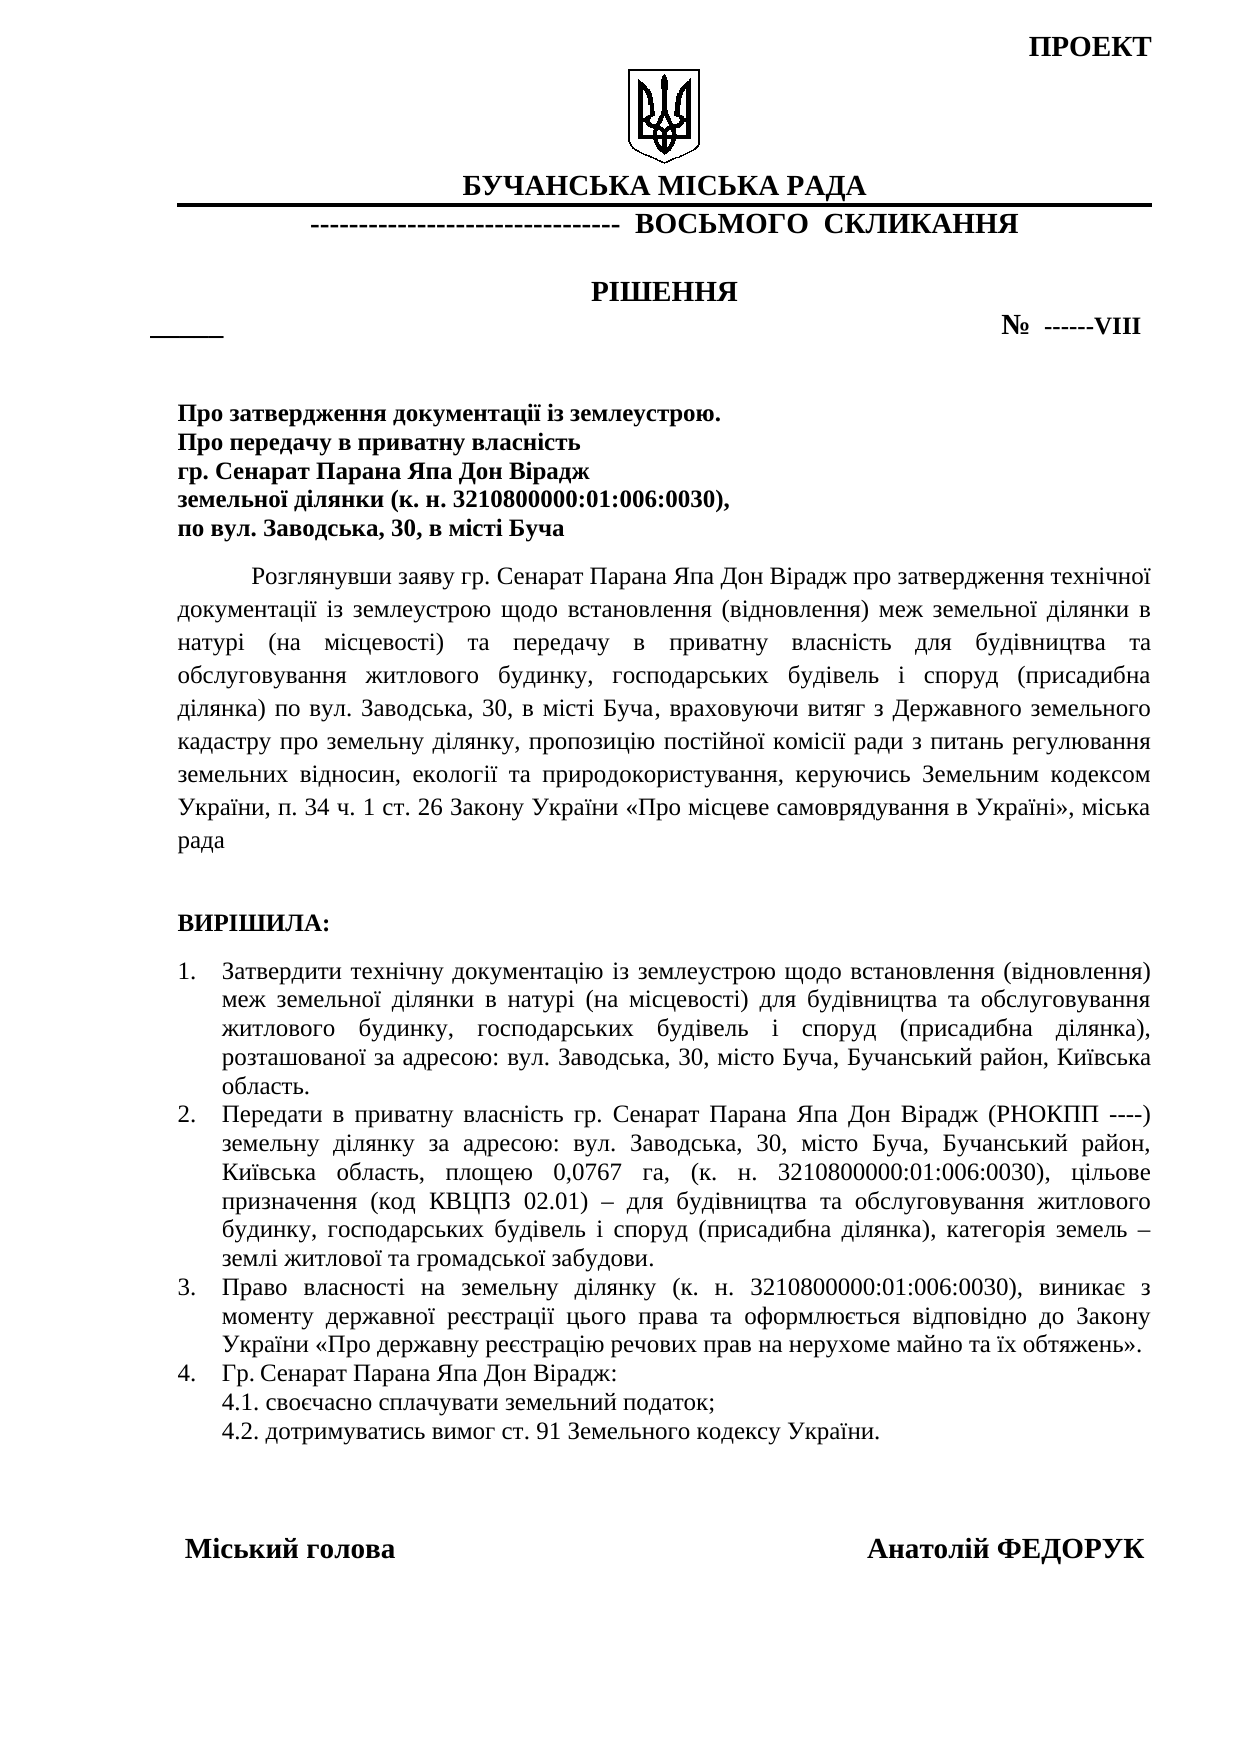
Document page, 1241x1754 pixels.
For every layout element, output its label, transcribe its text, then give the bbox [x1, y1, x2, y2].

text ВИРІШИЛА: [177, 908, 1152, 937]
text ПРОЕКТ [177, 29, 1152, 63]
text _____ № ------VIІІ [150, 307, 1152, 341]
text Розглянувши заяву гр. Сенарат Парана Япа Дон Вірадж про затвердження технічної документації із землеустрою щодо встановлення (відновлення) меж земельної ділянки в натурі (на місцевості) та передачу в приватну власність для будівництва та обслуговування житлового будинку, господарських будівель і споруд (присадибна ділянка) по вул. Заводська, 30, в місті Буча, враховуючи витяг з Державного земельного кадастру про земельну ділянку, пропозицію постійної комісії ради з питань регулювання земельних відносин, екології та природокористування, керуючись Земельним кодексом України, п. 34 ч. 1 ст. 26 Закону України «Про місцеве самоврядування в Україні», міська рада [177, 561, 1152, 854]
list Затвердити технічну документацію із землеустрою щодо встановлення (відновлення) меж земельної ділянки в натурі (на місцевості) для будівництва та обслуговування житлового будинку, господарських будівель і споруд (присадибна ділянка), розташованої за адресою: вул. Заводська, 30, місто Буча, Бучанський район, Київська область. [177, 956, 1152, 1099]
list Право власності на земельну ділянку (к. н. 3210800000:01:006:0030), виникає з моменту державної реєстрації цього права та оформлюється відповідно до Закону України «Про державну реєстрацію речових прав на нерухоме майно та їх обтяжень». [177, 1272, 1152, 1358]
list Передати в приватну власність гр. Сенарат Парана Япа Дон Вірадж (РНОКПП ----) земельну ділянку за адресою: вул. Заводська, 30, місто Буча, Бучанський район, Київська область, площею 0,0767 га, (к. н. 3210800000:01:006:0030), цільове призначення (код КВЦПЗ 02.01) – для будівництва та обслуговування житлового будинку, господарських будівель і споруд (присадибна ділянка), категорія земель – землі житлової та громадської забудови. [177, 1099, 1152, 1272]
text Про передачу в приватну власність [177, 427, 1152, 456]
text 4.2. дотримуватись вимог ст. 91 Земельного кодексу України. [222, 1416, 1152, 1444]
text БУЧАНСЬКА МІСЬКА РАДА [177, 168, 1152, 203]
text Про затвердження документації із землеустрою. [177, 398, 1152, 427]
text 4.1. своєчасно сплачувати земельний податок; [222, 1387, 1152, 1416]
text РІШЕННЯ [177, 274, 1152, 307]
text по вул. Заводська, 30, в місті Буча [177, 513, 1152, 542]
text Міський голова Анатолій ФЕДОРУК [177, 1531, 1152, 1564]
text -------------------------------- ВОСЬМОГО СКЛИКАННЯ [177, 207, 1152, 240]
text земельної ділянки (к. н. 3210800000:01:006:0030), [177, 484, 1152, 513]
text гр. Сенарат Парана Япа Дон Вірадж [177, 456, 1152, 484]
text 4. Гр. Сенарат Парана Япа Дон Вірадж: [177, 1358, 1152, 1387]
